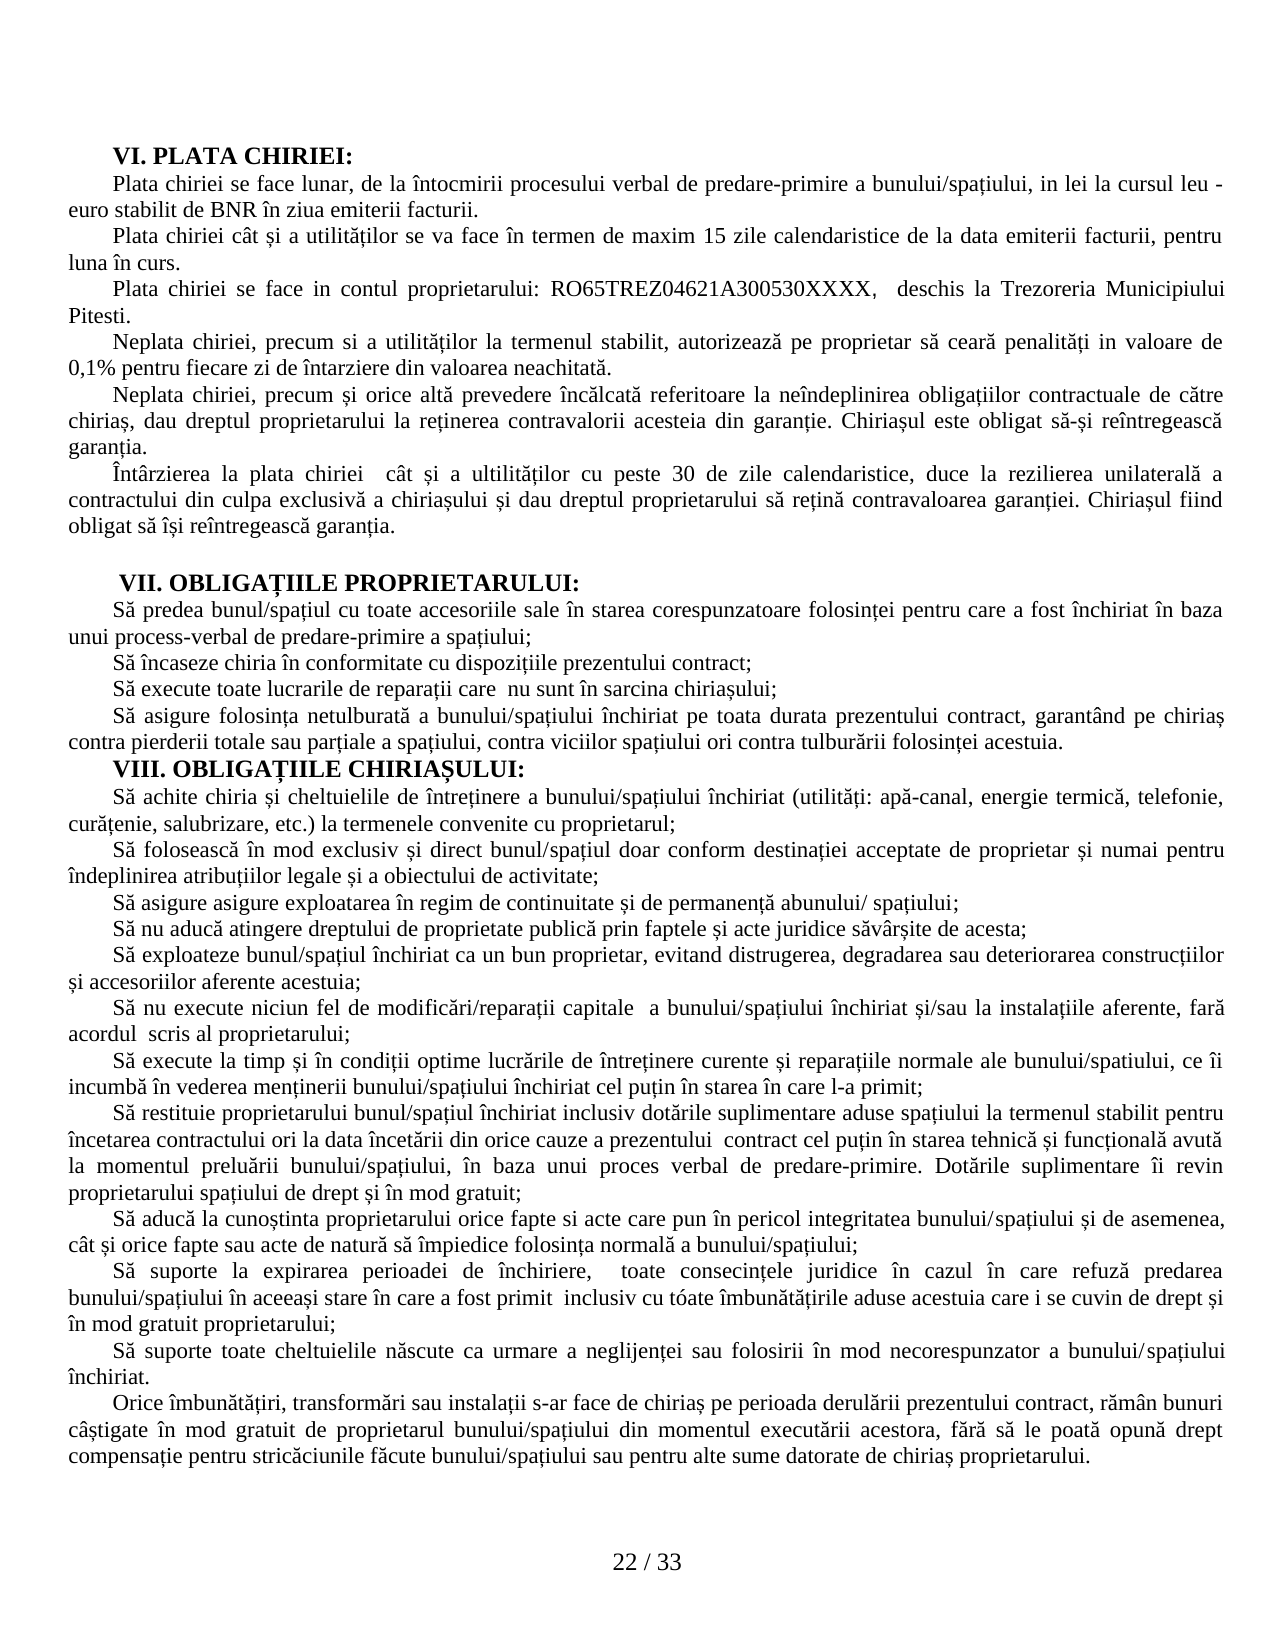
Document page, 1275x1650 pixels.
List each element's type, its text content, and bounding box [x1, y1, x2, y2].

text Să restituie proprietarului bunul/spațiul închiriat inclusiv dotările suplimentare aduse spațiului la termenul stabilit pentru încetarea contractului ori la data încetării din orice cauze a prezentului contract cel puțin în starea tehnică și funcțională avută la momentul preluării bunului/spațiului, în baza unui proces verbal de predare-primire. Dotările suplimentare îi revin proprietarului spațiului de drept și în mod gratuit; [68, 1099, 1226, 1205]
text Neplata chiriei, precum si a utilităților la termenul stabilit, autorizează pe proprietar să ceară penalități in valoare de 0,1% pentru fiecare zi de întarziere din valoarea neachitată. [68, 328, 1226, 381]
text Să aducă la cunoștinta proprietarului orice fapte si acte care pun în pericol integritatea bunului/spațiului și de asemenea, cât și orice fapte sau acte de natură să împiedice folosința normală a bunului/spațiului; [68, 1205, 1226, 1258]
text Întârzierea la plata chiriei cât și a ultilităților cu peste 30 de zile calendaristice, duce la rezilierea unilaterală a contractului din culpa exclusivă a chiriașului și dau dreptul proprietarului să rețină contravaloarea garanției. Chiriașul fiind obligat să își reîntregească garanția. [68, 460, 1226, 539]
text Să asigure folosința netulburată a bunului/spațiului închiriat pe toata durata prezentului contract, garantând pe chiriaș contra pierderii totale sau parțiale a spațiului, contra viciilor spațiului ori contra tulburării folosinței acestuia. [68, 702, 1226, 754]
text Orice îmbunătățiri, transformări sau instalații s-ar face de chiriaș pe perioada derulării prezentului contract, rămân bunuri câștigate în mod gratuit de proprietarul bunului/spațiului din momentul executării acestora, fără să le poată opună drept compensație pentru stricăciunile făcute bunului/spațiului sau pentru alte sume datorate de chiriaș proprietarului. [68, 1389, 1226, 1468]
text VI. PLATA CHIRIEI: [68, 141, 1226, 170]
text Să folosească în mod exclusiv și direct bunul/spațiul doar conform destinației acceptate de proprietar și numai pentru îndeplinirea atribuțiilor legale și a obiectului de activitate; [68, 836, 1226, 889]
text Plata chiriei se face in contul proprietarului: RO65TREZ04621A300530XXXX, deschis la Trezoreria Municipiului Pitesti. [68, 275, 1226, 328]
text Plata chiriei cât și a utilităților se va face în termen de maxim 15 zile calendaristice de la data emiterii facturii, pentru luna în curs. [68, 222, 1226, 275]
text Să suporte la expirarea perioadei de închiriere, toate consecințele juridice în cazul în care refuză predarea bunului/spațiului în aceeași stare în care a fost primit inclusiv cu tóate îmbunătățirile aduse acestuia care i se cuvin de drept și în mod gratuit proprietarului; [68, 1258, 1226, 1337]
text Să nu aducă atingere dreptului de proprietate publică prin faptele și acte juridice săvârșite de acesta; [68, 915, 1226, 941]
text Să predea bunul/spațiul cu toate accesoriile sale în starea corespunzatoare folosinței pentru care a fost închiriat în baza unui process-verbal de predare-primire a spațiului; [68, 596, 1226, 649]
text Să asigure asigure exploatarea în regim de continuitate și de permanență abunului/ spațiului; [112, 889, 1181, 915]
text Să suporte toate cheltuielile născute ca urmare a neglijenței sau folosirii în mod necorespunzator a bunului/spațiului închiriat. [68, 1337, 1226, 1389]
text Să încaseze chiria în conformitate cu dispozițiile prezentului contract; [68, 649, 1226, 675]
text Să achite chiria și cheltuielile de întreținere a bunului/spațiului închiriat (utilități: apă-canal, energie termică, telefonie, curățenie, salubrizare, etc.) la termenele convenite cu proprietarul; [68, 783, 1226, 836]
text Să nu execute niciun fel de modificări/reparații capitale a bunului/spațiului închiriat și/sau la instalațiile aferente, fară acordul scris al proprietarului; [68, 994, 1226, 1047]
text Să execute toate lucrarile de reparații care nu sunt în sarcina chiriașului; [68, 675, 1226, 702]
text Să execute la timp și în condiții optime lucrările de întreținere curente și reparațiile normale ale bunului/spatiului, ce îi incumbă în vederea menținerii bunului/spațiului închiriat cel puțin în starea în care l-a primit; [68, 1047, 1226, 1099]
text VII. OBLIGAȚIILE PROPRIETARULUI: [68, 568, 1226, 596]
text Plata chiriei se face lunar, de la întocmirii procesului verbal de predare-primire a bunului/spațiului, in lei la cursul leu - euro stabilit de BNR în ziua emiterii facturii. [68, 170, 1226, 222]
text Să exploateze bunul/spațiul închiriat ca un bun proprietar, evitand distrugerea, degradarea sau deteriorarea construcțiilor și accesoriilor aferente acestuia; [68, 941, 1226, 994]
text VIII. OBLIGAȚIILE CHIRIAȘULUI: [68, 754, 1226, 783]
text Neplata chiriei, precum și orice altă prevedere încălcată referitoare la neîndeplinirea obligațiilor contractuale de către chiriaș, dau dreptul proprietarului la reținerea contravalorii acesteia din garanție. Chiriașul este obligat să-și reîntregească garanția. [68, 381, 1226, 460]
